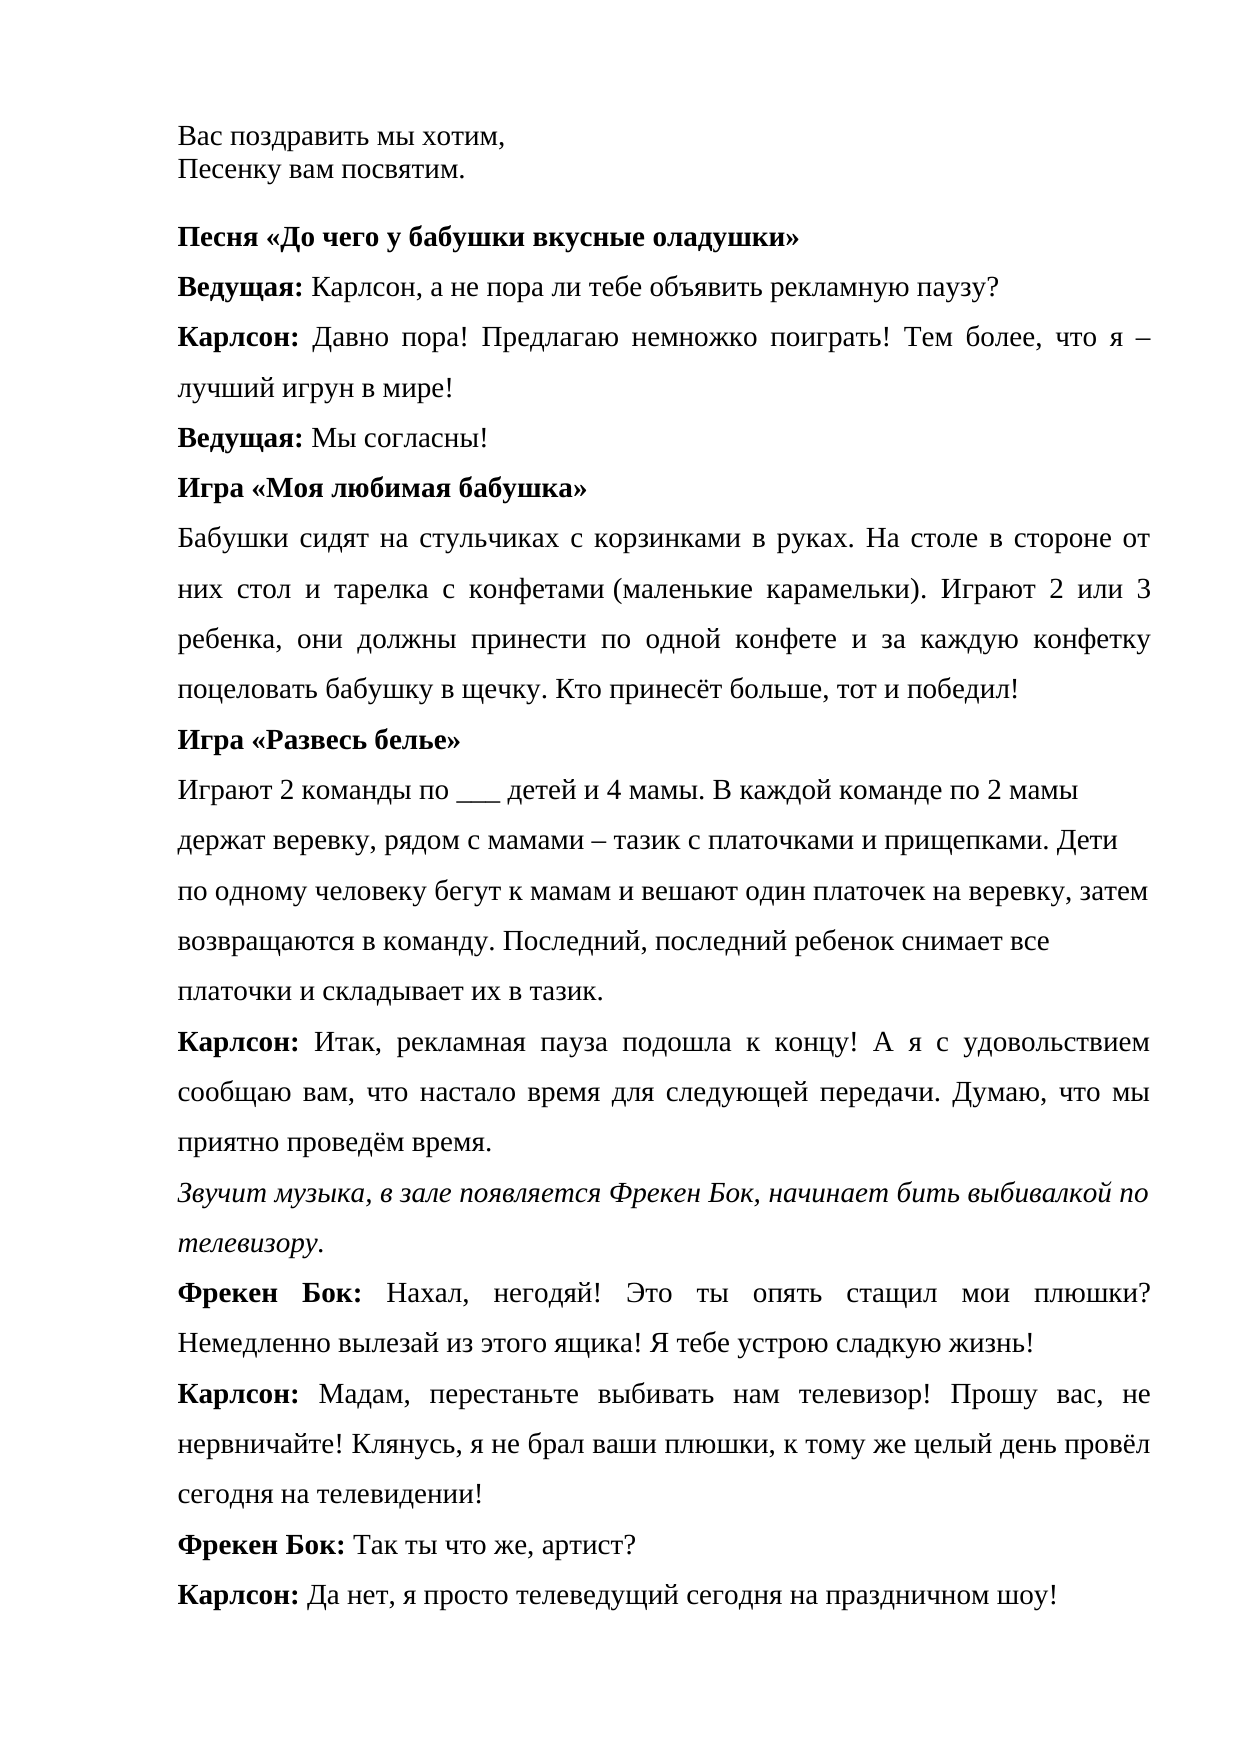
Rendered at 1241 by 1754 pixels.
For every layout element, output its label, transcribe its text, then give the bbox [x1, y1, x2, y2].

text Карлсон: Давно пора! Предлагаю немножко поиграть! Тем более, что я – лучший игрун в мире! [177, 319, 1152, 403]
text Игра «Моя любимая бабушка» [177, 470, 1152, 504]
text Карлсон: Итак, рекламная пауза подошла к концу! А я с удовольствием сообщаю вам, что настало время для следующей передачи. Думаю, что мы приятно проведём время. [177, 1024, 1152, 1158]
text Карлсон: Да нет, я просто телеведущий сегодня на праздничном шоу! [177, 1577, 1152, 1611]
text Ведущая: Мы согласны! [177, 420, 1152, 453]
text Песня «До чего у бабушки вкусные оладушки» [177, 219, 1152, 252]
text Вас поздравить мы хотим, [177, 118, 1152, 152]
text Ведущая: Карлсон, а не пора ли тебе объявить рекламную паузу? [177, 269, 1152, 303]
text Игра «Развесь белье» Играют 2 команды по ___ детей и 4 мамы. В каждой команде по 2 мамы держат веревку, рядом с мамами – тазик с платочками и прищепками. Дети по одному человеку бегут к мамам и вешают один платочек на веревку, затем возвращаются в команду. Последний, последний ребенок снимает все платочки и складывает их в тазик. [177, 722, 1152, 1007]
text Бабушки сидят на стульчиках с корзинками в руках. На столе в стороне от них стол и тарелка с конфетами (маленькие карамельки). Играют 2 или 3 ребенка, они должны принести по одной конфете и за каждую конфетку поцеловать бабушку в щечку. Кто принесёт больше, тот и победил! [177, 521, 1152, 705]
text Фрекен Бок: Так ты что же, артист? [177, 1527, 1152, 1560]
text Фрекен Бок: Нахал, негодяй! Это ты опять стащил мои плюшки? Немедленно вылезай из этого ящика! Я тебе устрою сладкую жизнь! [177, 1275, 1152, 1359]
text Звучит музыка, в зале появляется Фрекен Бок, начинает бить выбивалкой по телевизору. [177, 1175, 1152, 1258]
text Песенку вам посвятим. [177, 152, 1152, 185]
text Карлсон: Мадам, перестаньте выбивать нам телевизор! Прошу вас, не нервничайте! Клянусь, я не брал ваши плюшки, к тому же целый день провёл сегодня на телевидении! [177, 1376, 1152, 1510]
